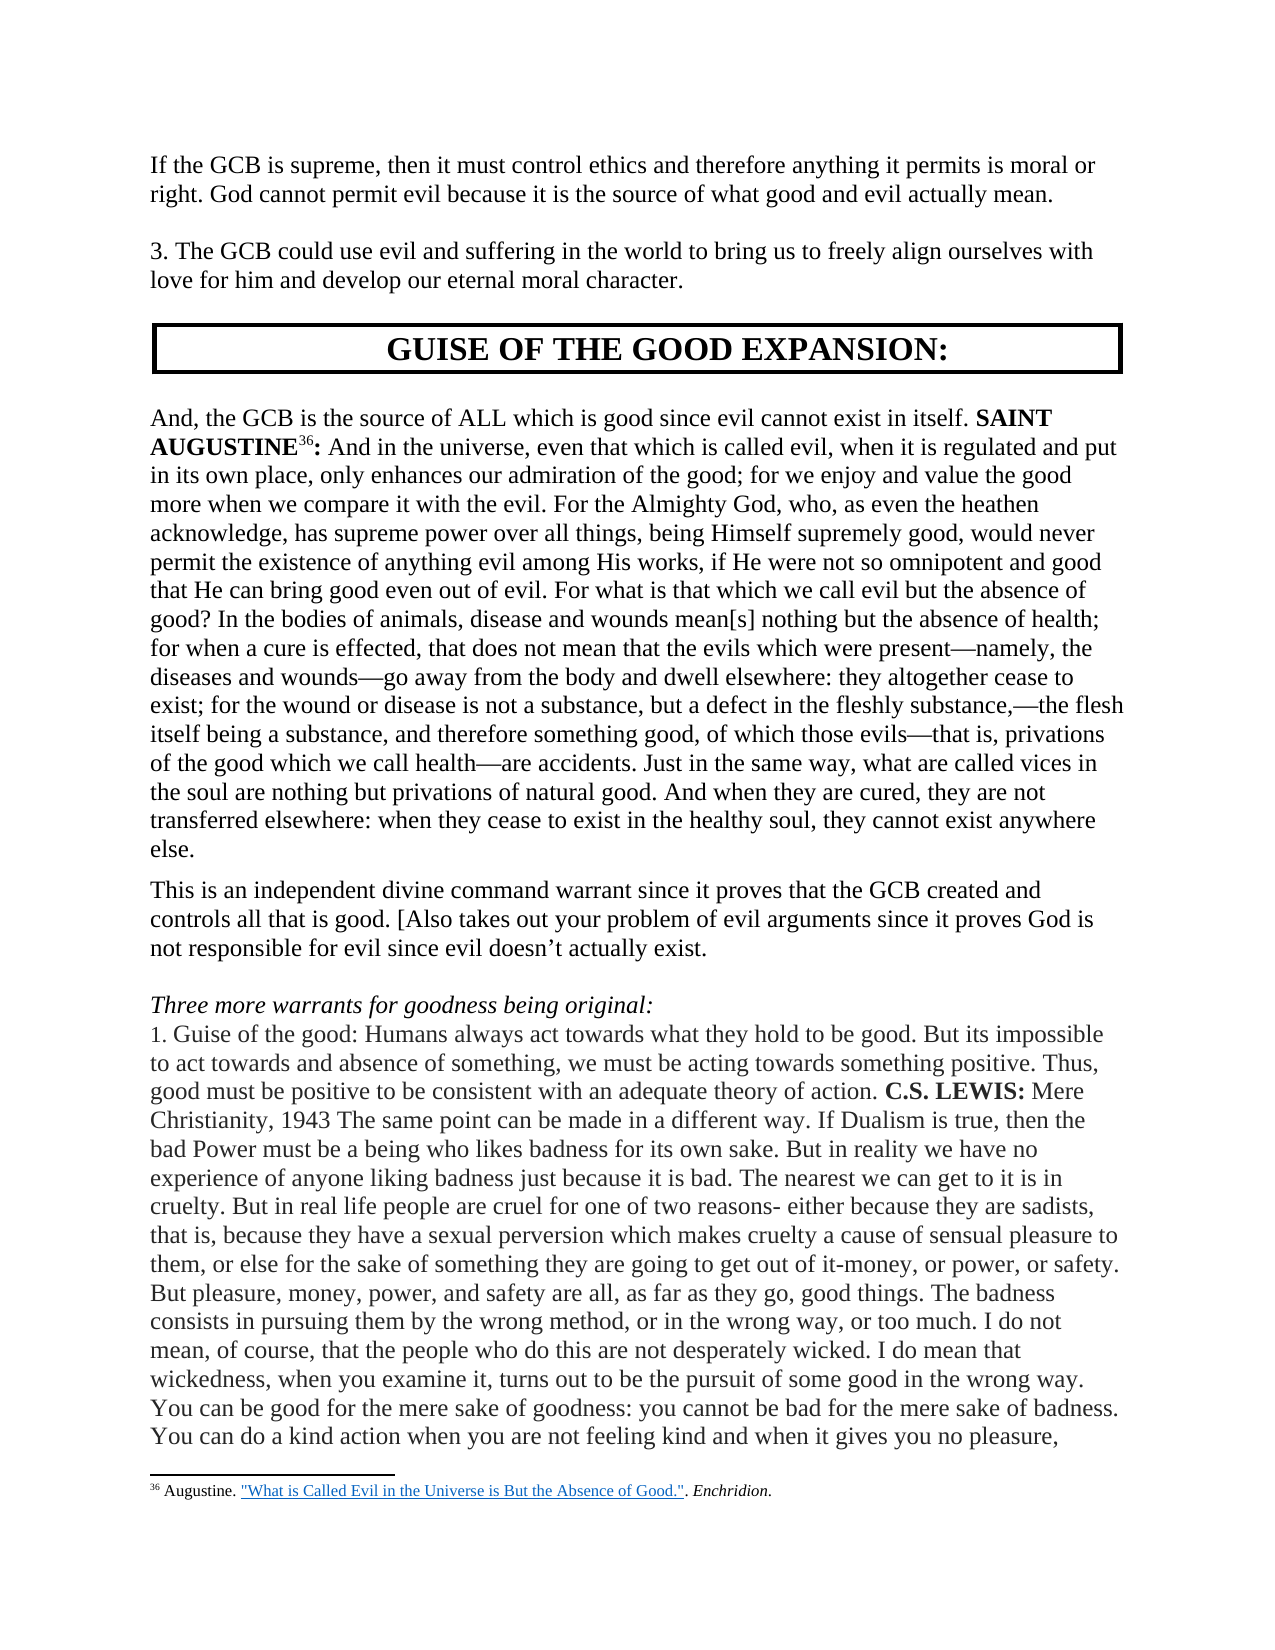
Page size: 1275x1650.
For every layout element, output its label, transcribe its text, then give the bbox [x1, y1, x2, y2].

text Three more warrants for goodness being original: [150, 990, 1125, 1019]
text 3. The GCB could use evil and suffering in the world to bring us to freely align ourselves with love for him and develop our eternal moral character. [150, 236, 1125, 294]
title guise of the good expansion: [157, 327, 1118, 370]
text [150, 150, 1125, 207]
text This is an independent divine command warrant since it proves that the GCB created and controls all that is good. [Also takes out your problem of evil arguments since it proves God is not responsible for evil since evil doesn’t actually exist. [150, 875, 1125, 961]
text And, the GCB is the source of ALL which is good since evil cannot exist in itself. SAINT AUGUSTINE: And in the universe, even that which is called evil, when it is regulated and put in its own place, only enhances our admiration of the good; for we enjoy and value the good more when we compare it with the evil. For the Almighty God, who, as even the heathen acknowledge, has supreme power over all things, being Himself supremely good, would never permit the existence of anything evil among His works, if He were not so omnipotent and good that He can bring good even out of evil. For what is that which we call evil but the absence of good? In the bodies of animals, disease and wounds mean[s] nothing but the absence of health; for when a cure is effected, that does not mean that the evils which were present—namely, the diseases and wounds—go away from the body and dwell elsewhere: they altogether cease to exist; for the wound or disease is not a substance, but a defect in the fleshly substance,—the flesh itself being a substance, and therefore something good, of which those evils—that is, privations of the good which we call health—are accidents. Just in the same way, what are called vices in the soul are nothing but privations of natural good. And when they are cured, they are not transferred elsewhere: when they cease to exist in the healthy soul, they cannot exist anywhere else. [150, 403, 1125, 863]
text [150, 1019, 1125, 1450]
